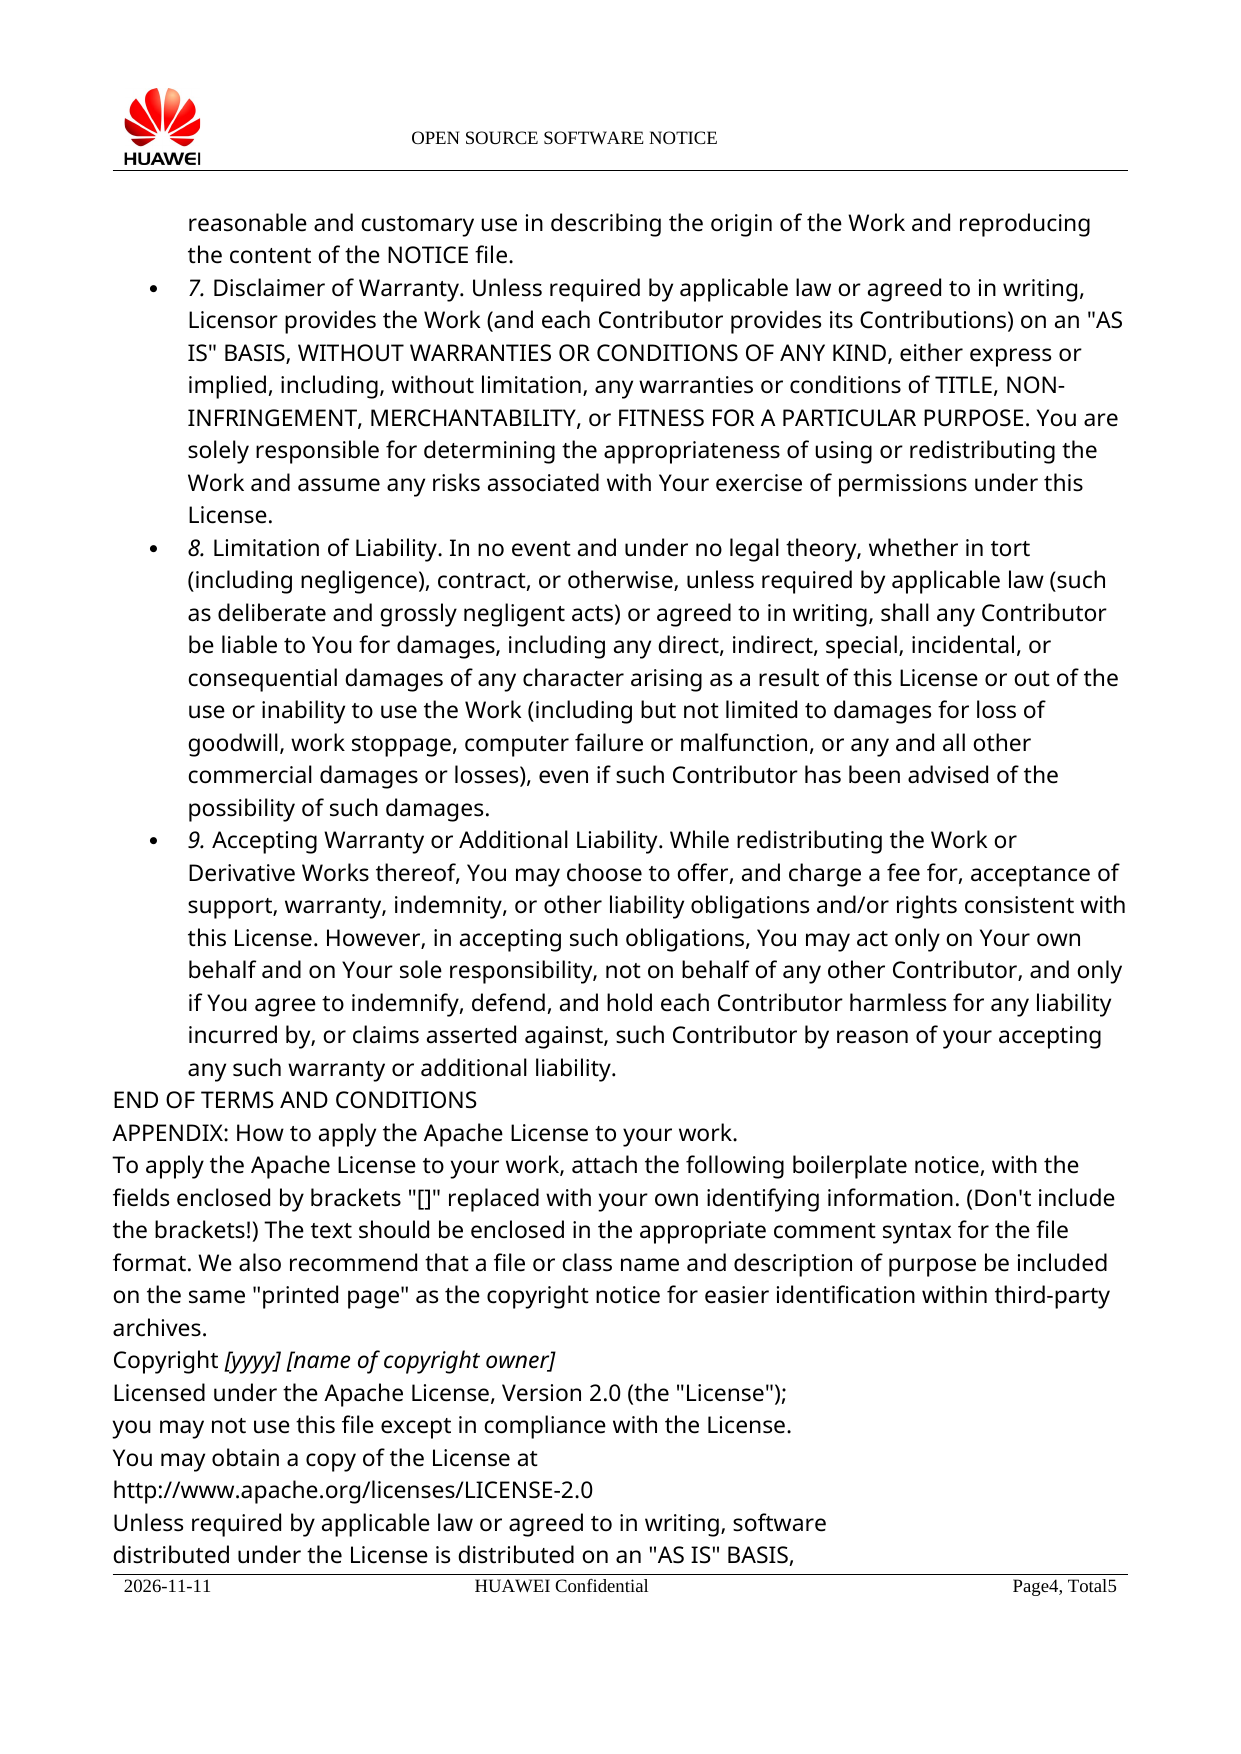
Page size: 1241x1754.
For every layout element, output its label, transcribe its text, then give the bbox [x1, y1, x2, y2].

list 7. Disclaimer of Warranty. Unless required by applicable law or agreed to in writing, Licensor provides the Work (and each Contributor provides its Contributions) on an "AS IS" BASIS, WITHOUT WARRANTIES OR CONDITIONS OF ANY KIND, either express or implied, including, without limitation, any warranties or conditions of TITLE, NON-INFRINGEMENT, MERCHANTABILITY, or FITNESS FOR A PARTICULAR PURPOSE. You are solely responsible for determining the appropriateness of using or redistributing the Work and assume any risks associated with Your exercise of permissions under this License. [150, 271, 1128, 531]
list 8. Limitation of Liability. In no event and under no legal theory, whether in tort (including negligence), contract, or otherwise, unless required by applicable law (such as deliberate and grossly negligent acts) or agreed to in writing, shall any Contributor be liable to You for damages, including any direct, indirect, special, incidental, or consequential damages of any character arising as a result of this License or out of the use or inability to use the Work (including but not limited to damages for loss of goodwill, work stoppage, computer failure or malfunction, or any and all other commercial damages or losses), even if such Contributor has been advised of the possibility of such damages. [150, 531, 1128, 824]
text Licensed under the Apache License, Version 2.0 (the "License"); you may not use this file except in compliance with the License. You may obtain a copy of the License at [112, 1376, 1128, 1474]
picture [124, 88, 201, 165]
text http://www.apache.org/licenses/LICENSE-2.0 [112, 1474, 1128, 1506]
text Copyright [yyyy] [name of copyright owner] [112, 1344, 1128, 1376]
text To apply the Apache License to your work, attach the following boilerplate notice, with the fields enclosed by brackets "[]" replaced with your own identifying information. (Don't include the brackets!) The text should be enclosed in the appropriate comment syntax for the file format. We also recommend that a file or class name and description of purpose be included on the same "printed page" as the copyright notice for easier identification within third-party archives. [112, 1149, 1128, 1344]
text APPENDIX: How to apply the Apache License to your work. [112, 1116, 1128, 1149]
text END OF TERMS AND CONDITIONS [112, 1084, 1128, 1116]
list 9. Accepting Warranty or Additional Liability. While redistributing the Work or Derivative Works thereof, You may choose to offer, and charge a fee for, acceptance of support, warranty, indemnity, or other liability obligations and/or rights consistent with this License. However, in accepting such obligations, You may act only on Your own behalf and on Your sole responsibility, not on behalf of any other Contributor, and only if You agree to indemnify, defend, and hold each Contributor harmless for any liability incurred by, or claims asserted against, such Contributor by reason of your accepting any such warranty or additional liability. [150, 824, 1128, 1084]
